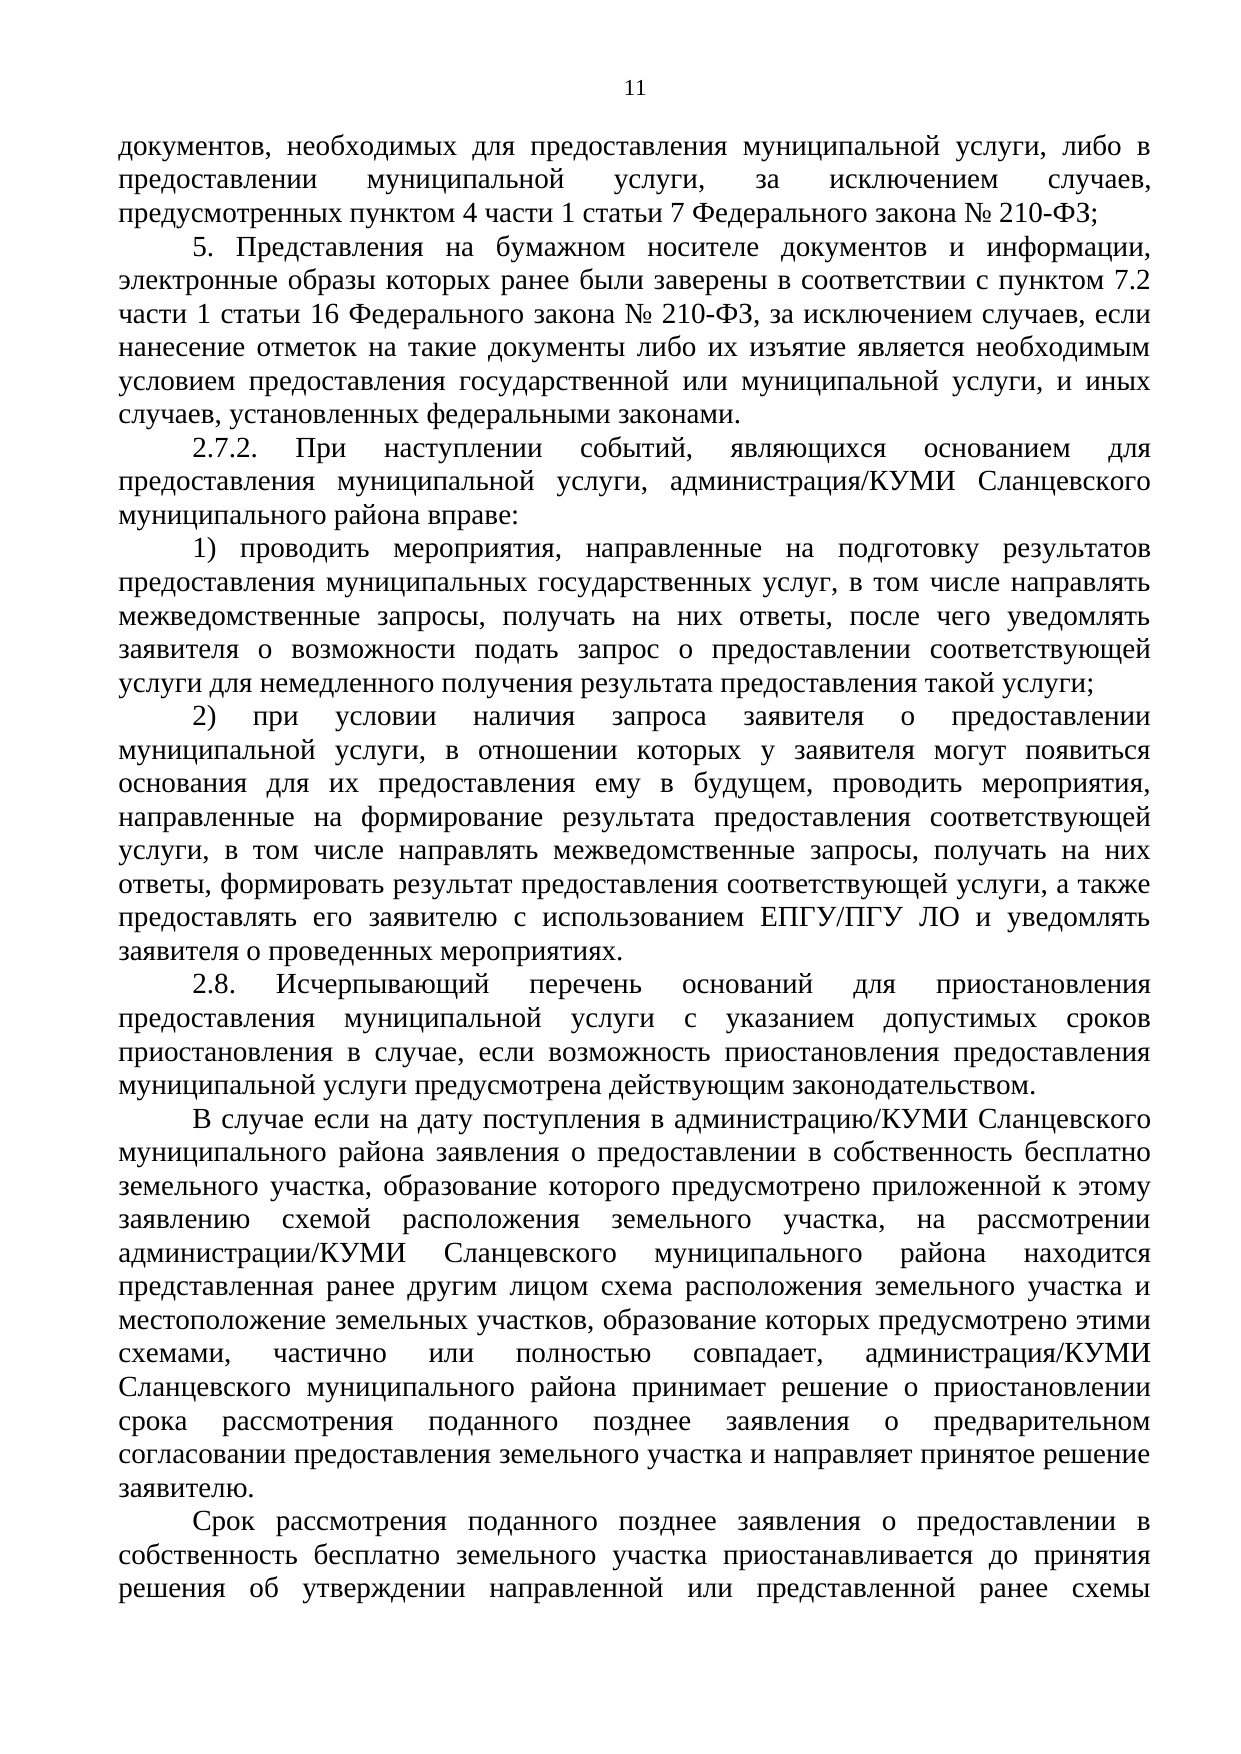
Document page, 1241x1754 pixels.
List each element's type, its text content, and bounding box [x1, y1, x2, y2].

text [118, 1503, 1152, 1604]
text 2.8. Исчерпывающий перечень оснований для приостановления предоставления муниципальной услуги с указанием допустимых сроков приостановления в случае, если возможность приостановления предоставления муниципальной услуги предусмотрена действующим законодательством. [118, 967, 1152, 1101]
text 2) при условии наличия запроса заявителя о предоставлении муниципальной услуги, в отношении которых у заявителя могут появиться основания для их предоставления ему в будущем, проводить мероприятия, направленные на формирование результата предоставления соответствующей услуги, в том числе направлять межведомственные запросы, получать на них ответы, формировать результат предоставления соответствующей услуги, а также предоставлять его заявителю с использованием ЕПГУ/ПГУ ЛО и уведомлять заявителя о проведенных мероприятиях. [118, 698, 1152, 967]
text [118, 128, 1152, 229]
text 1) проводить мероприятия, направленные на подготовку результатов предоставления муниципальных государственных услуг, в том числе направлять межведомственные запросы, получать на них ответы, после чего уведомлять заявителя о возможности подать запрос о предоставлении соответствующей услуги для немедленного получения результата предоставления такой услуги; [118, 531, 1152, 698]
text 5. Представления на бумажном носителе документов и информации, электронные образы которых ранее были заверены в соответствии с пунктом 7.2 части 1 статьи 16 Федерального закона № 210-ФЗ, за исключением случаев, если нанесение отметок на такие документы либо их изъятие является необходимым условием предоставления государственной или муниципальной услуги, и иных случаев, установленных федеральными законами. [118, 229, 1152, 430]
text 2.7.2. При наступлении событий, являющихся основанием для предоставления муниципальной услуги, администрация/КУМИ Сланцевского муниципального района вправе: [118, 430, 1152, 531]
text В случае если на дату поступления в администрацию/КУМИ Сланцевского муниципального района заявления о предоставлении в собственность бесплатно земельного участка, образование которого предусмотрено приложенной к этому заявлению схемой расположения земельного участка, на рассмотрении администрации/КУМИ Сланцевского муниципального района находится представленная ранее другим лицом схема расположения земельного участка и местоположение земельных участков, образование которых предусмотрено этими схемами, частично или полностью совпадает, администрация/КУМИ Сланцевского муниципального района принимает решение о приостановлении срока рассмотрения поданного позднее заявления о предварительном согласовании предоставления земельного участка и направляет принятое решение заявителю. [118, 1101, 1152, 1503]
